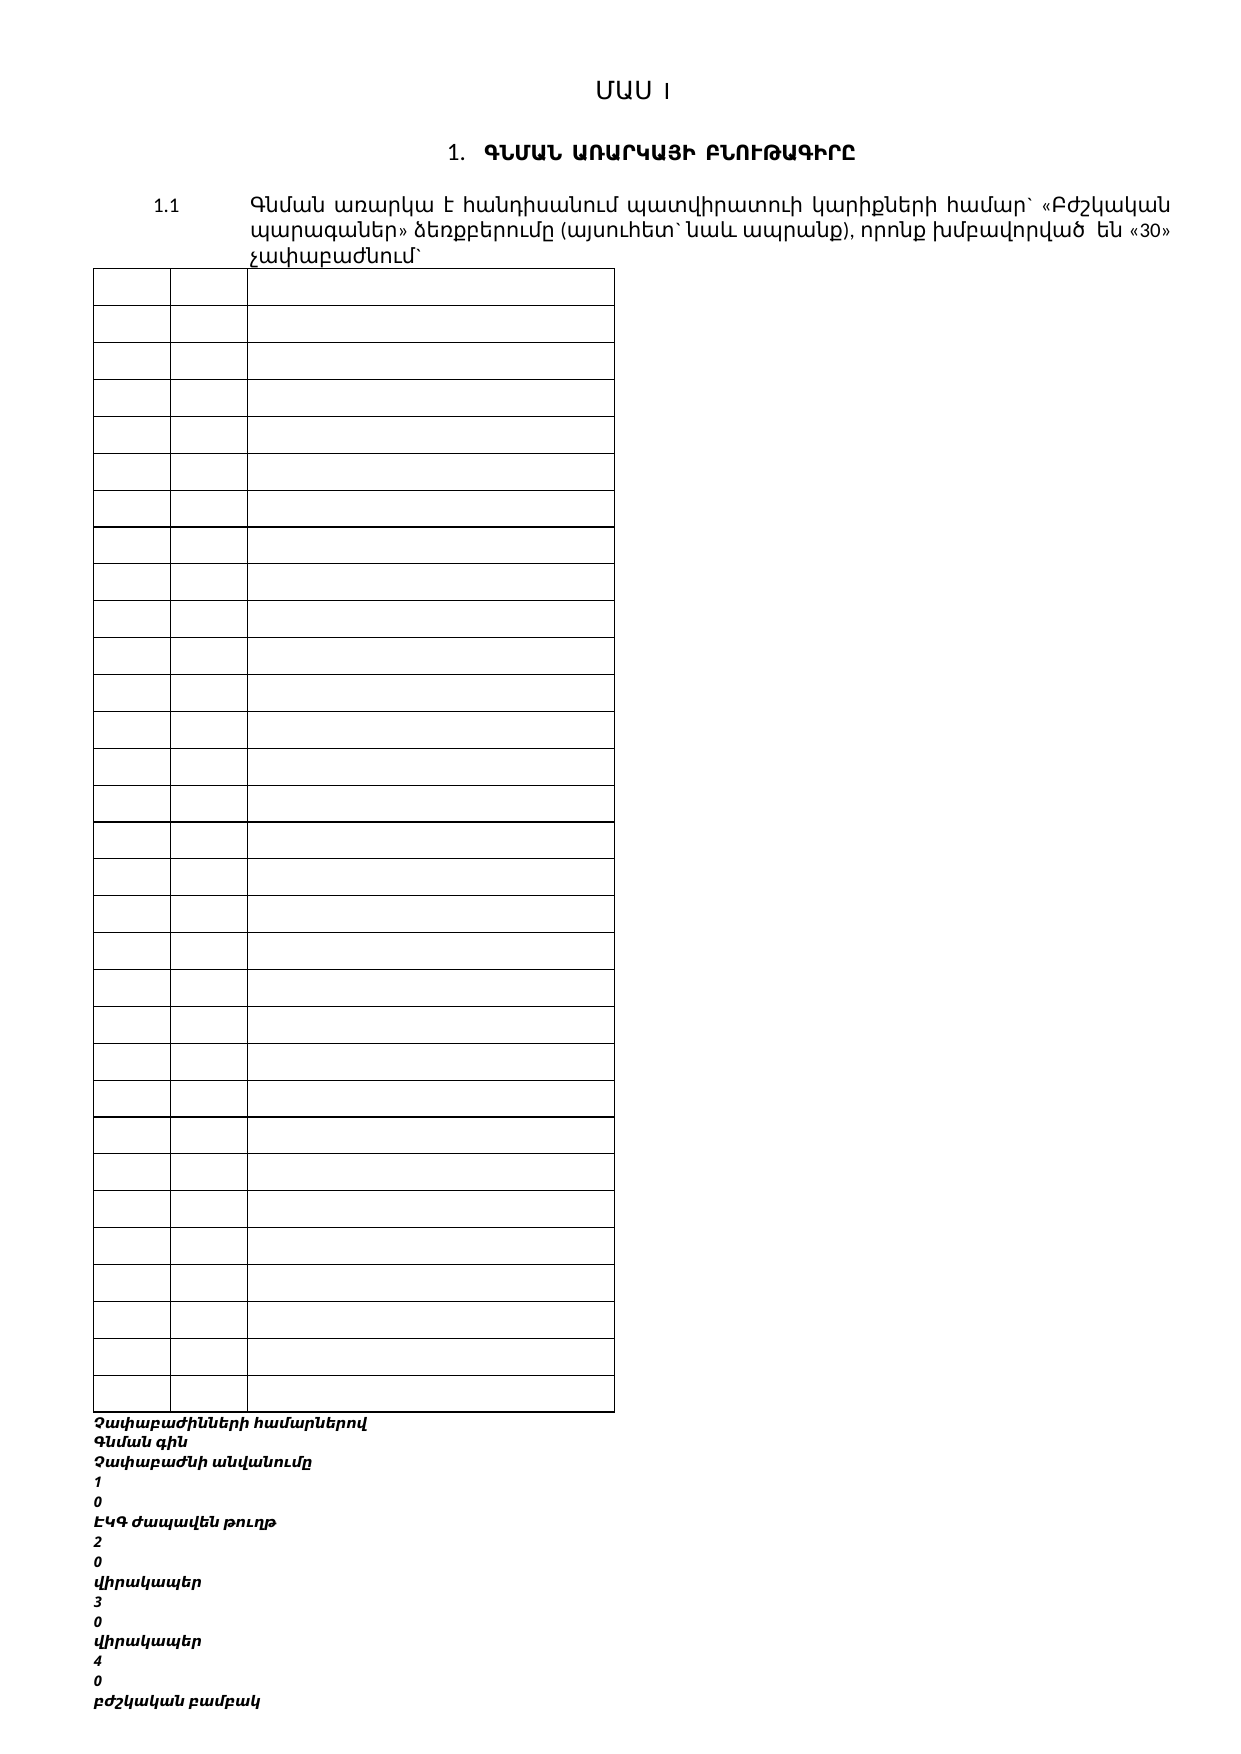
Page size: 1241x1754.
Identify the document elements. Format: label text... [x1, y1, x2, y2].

text ՄԱՍ I [94, 75, 1171, 106]
subtitle Գնման առարկա է հանդիսանում պատվիրատուի կարիքների համար` «Բժշկական պարագաներ» ձեռքբերումը (այսուհետ` նաև ապրանք), որոնք խմբավորված են «30» չափաբաժնում` [153, 192, 1171, 268]
list ԳՆՄԱՆ ԱՌԱՐԿԱՅԻ ԲՆՈՒԹԱԳԻՐԸ [131, 136, 1171, 167]
